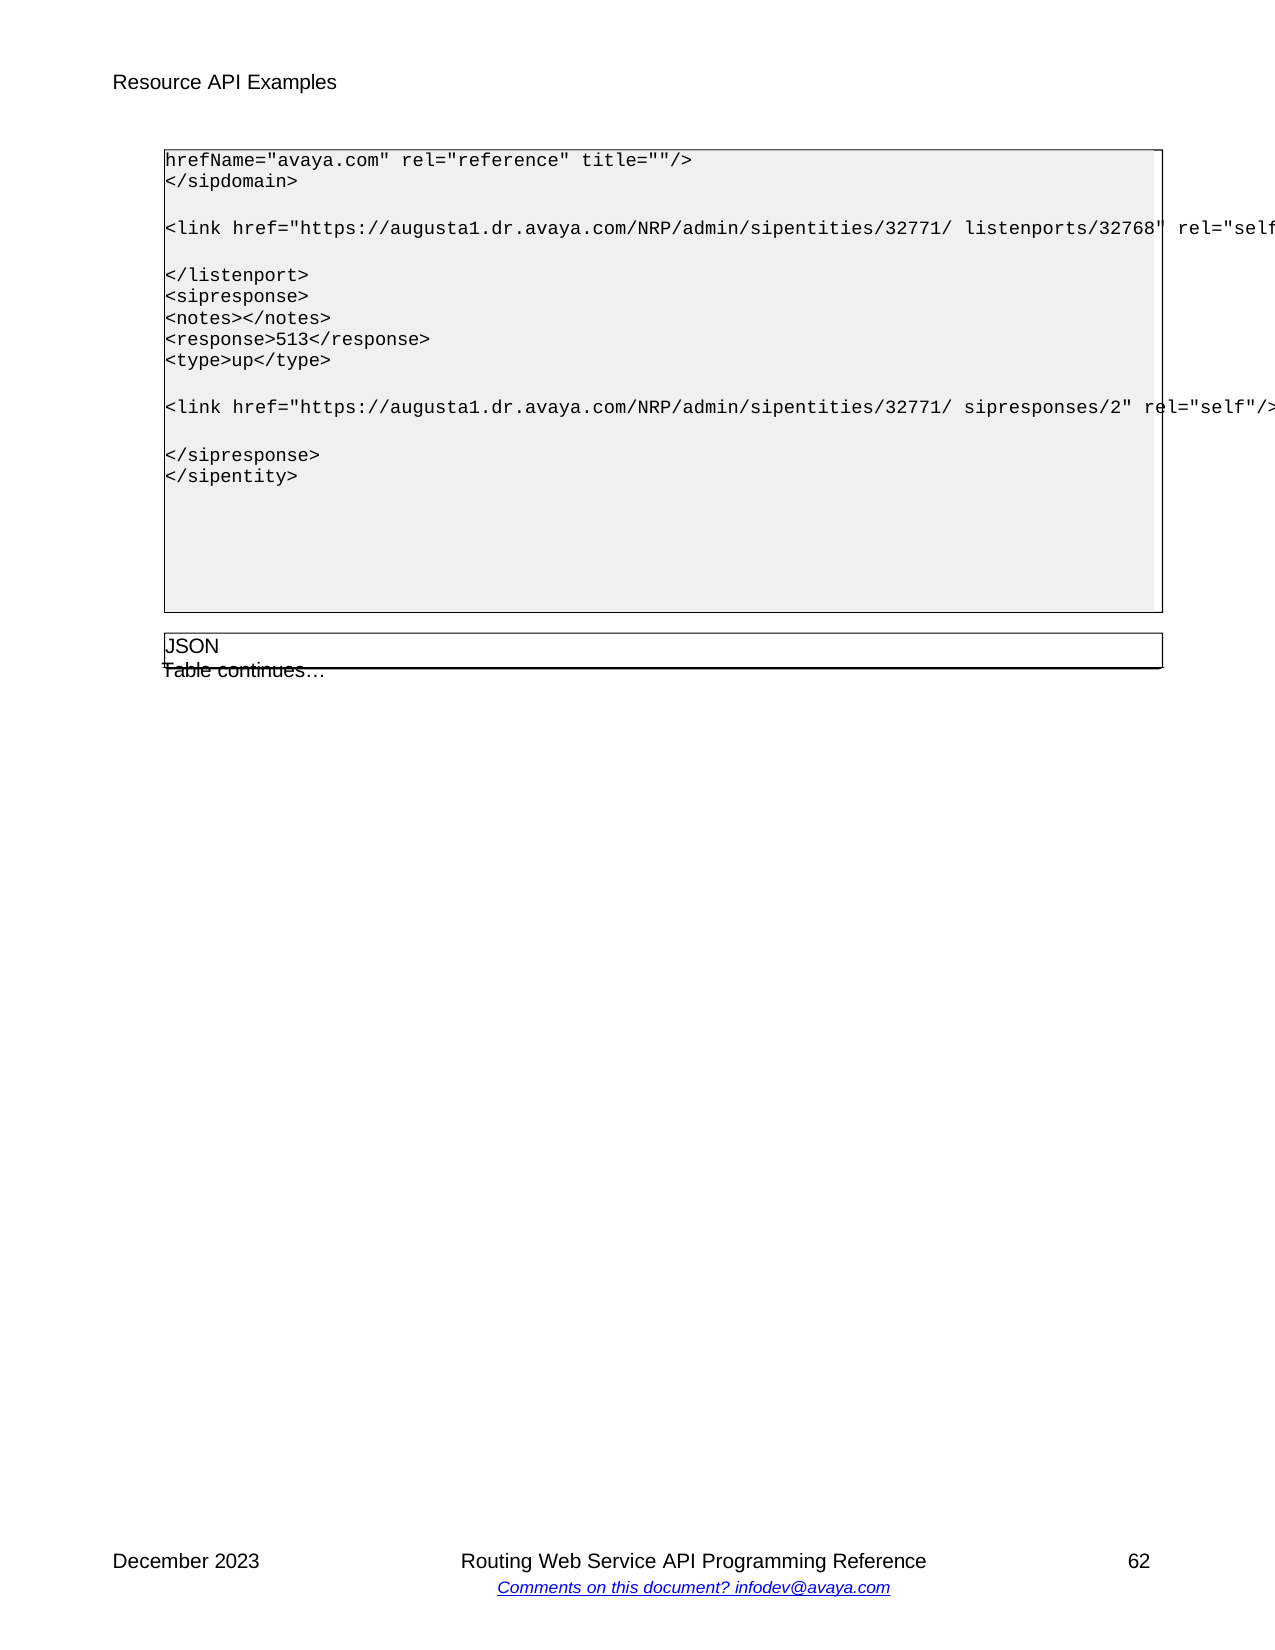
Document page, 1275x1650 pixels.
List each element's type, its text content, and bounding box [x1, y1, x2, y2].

text Resource API Examples [112, 70, 1254, 94]
